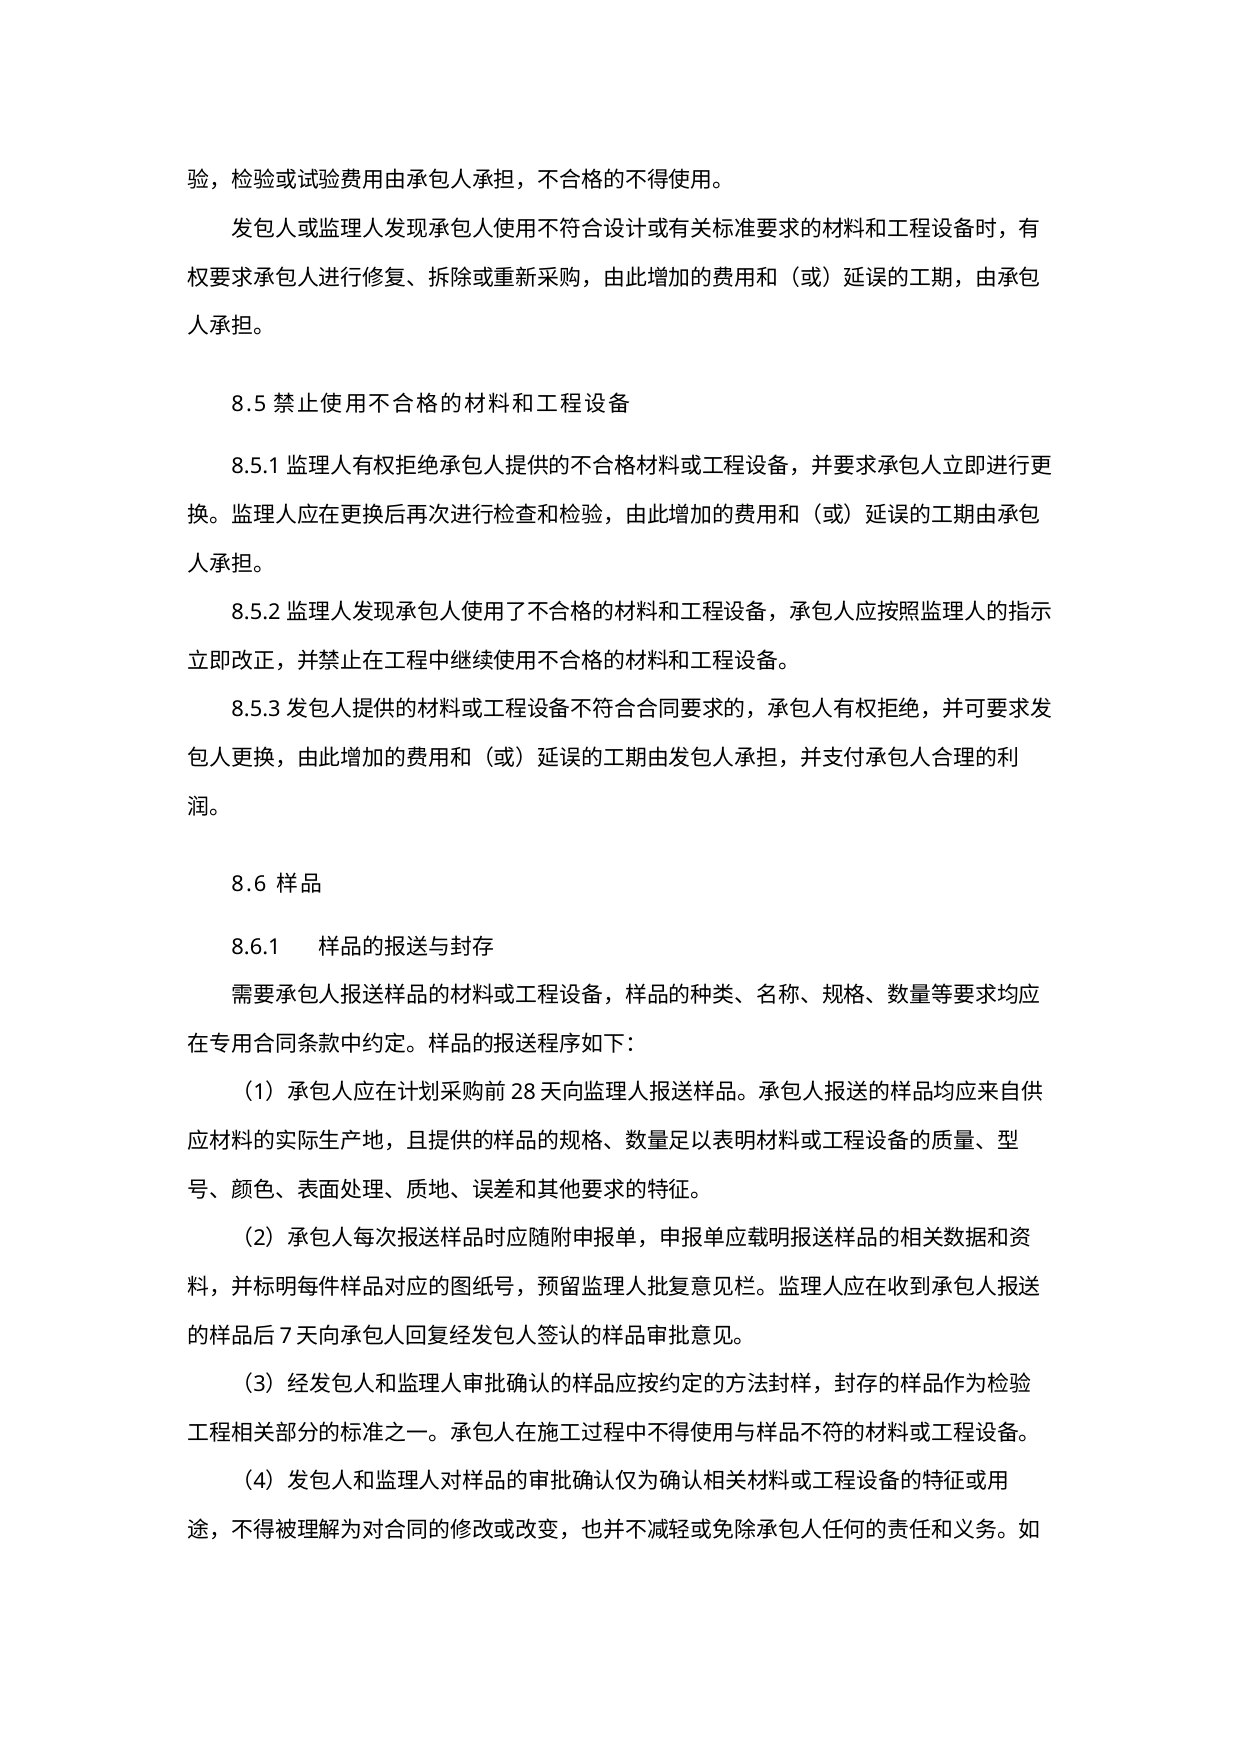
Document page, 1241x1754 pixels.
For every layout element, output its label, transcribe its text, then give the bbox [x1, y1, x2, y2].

text （1）承包人应在计划采购前28天向监理人报送样品。承包人报送的样品均应来自供应材料的实际生产地，且提供的样品的规格、数量足以表明材料或工程设备的质量、型号、颜色、表面处理、质地、误差和其他要求的特征。 [187, 1074, 1053, 1204]
subtitle 8.5禁止使用不合格的材料和工程设备 [187, 385, 1053, 418]
text （2）承包人每次报送样品时应随附申报单，申报单应载明报送样品的相关数据和资料，并标明每件样品对应的图纸号，预留监理人批复意见栏。监理人应在收到承包人报送的样品后7天向承包人回复经发包人签认的样品审批意见。 [187, 1220, 1053, 1350]
text 8.5.3 发包人提供的材料或工程设备不符合合同要求的，承包人有权拒绝，并可要求发包人更换，由此增加的费用和（或）延误的工期由发包人承担，并支付承包人合理的利润。 [187, 691, 1053, 821]
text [187, 162, 1053, 194]
text 8.5.1 监理人有权拒绝承包人提供的不合格材料或工程设备，并要求承包人立即进行更换。监理人应在更换后再次进行检查和检验，由此增加的费用和（或）延误的工期由承包人承担。 [187, 448, 1053, 578]
text 8.5.2 监理人发现承包人使用了不合格的材料和工程设备，承包人应按照监理人的指示立即改正，并禁止在工程中继续使用不合格的材料和工程设备。 [187, 594, 1053, 675]
text 需要承包人报送样品的材料或工程设备，样品的种类、名称、规格、数量等要求均应在专用合同条款中约定。样品的报送程序如下： [187, 977, 1053, 1058]
subtitle 8.6 样品 [187, 866, 1053, 898]
text 8.6.1 样品的报送与封存 [187, 929, 1053, 961]
text （3）经发包人和监理人审批确认的样品应按约定的方法封样，封存的样品作为检验工程相关部分的标准之一。承包人在施工过程中不得使用与样品不符的材料或工程设备。 [187, 1366, 1053, 1447]
text 发包人或监理人发现承包人使用不符合设计或有关标准要求的材料和工程设备时，有权要求承包人进行修复、拆除或重新采购，由此增加的费用和（或）延误的工期，由承包人承担。 [187, 210, 1053, 340]
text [187, 1463, 1053, 1544]
